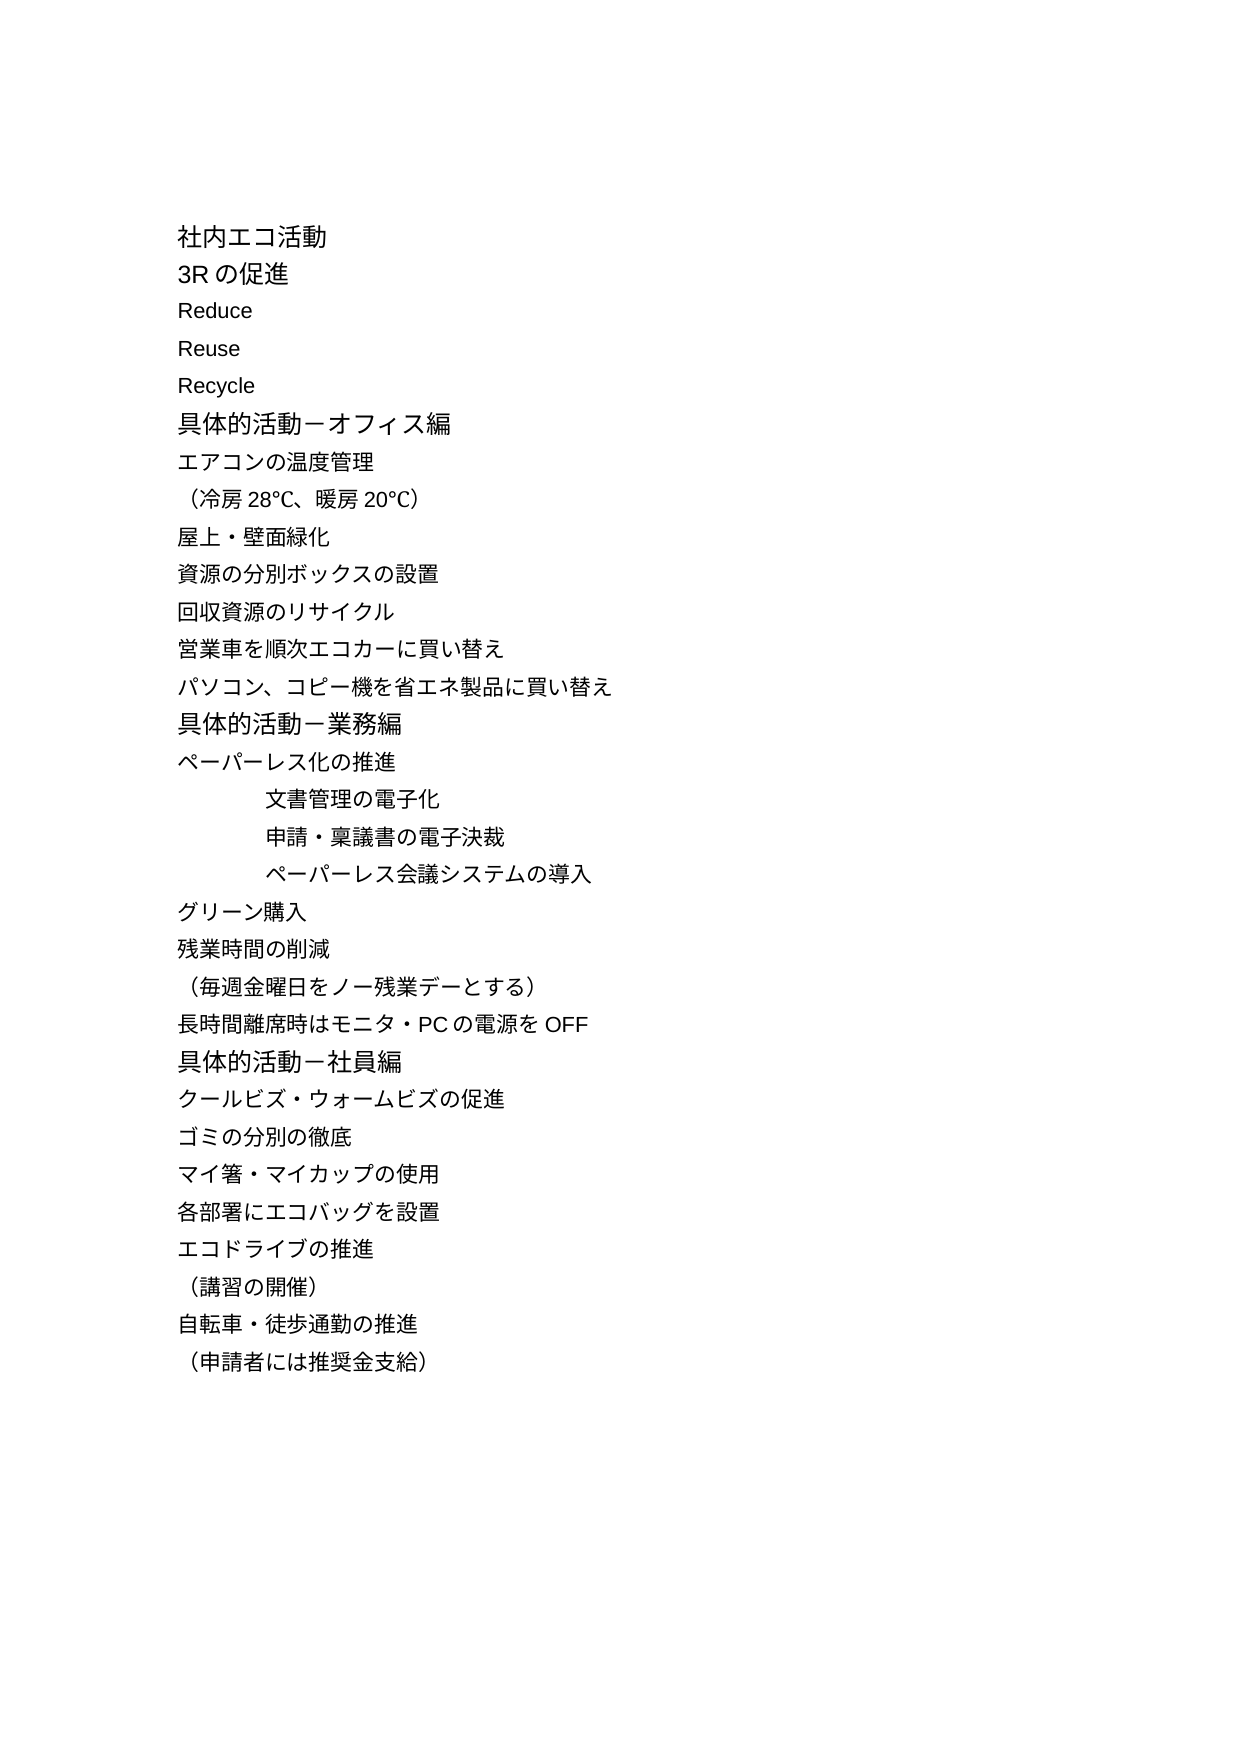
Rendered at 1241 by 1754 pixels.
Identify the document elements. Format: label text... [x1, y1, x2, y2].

subtitle 具体的活動－オフィス編 [177, 404, 1063, 442]
subtitle Reuse [177, 329, 1063, 367]
subtitle 具体的活動－業務編 [177, 704, 1063, 742]
subtitle 具体的活動－社員編 [177, 1042, 1063, 1079]
subtitle 社内エコ活動 [177, 217, 1063, 254]
subtitle 屋上・壁面緑化 [177, 517, 1063, 554]
subtitle グリーン購入 [177, 892, 1063, 929]
subtitle 申請・稟議書の電子決裁 [265, 817, 1063, 854]
subtitle ゴミの分別の徹底 [177, 1117, 1063, 1154]
subtitle 長時間離席時はモニタ・PCの電源をOFF [177, 1004, 1063, 1042]
subtitle 残業時間の削減 （毎週金曜日をノー残業デーとする） [177, 929, 1063, 1004]
subtitle 自転車・徒歩通勤の推進 （申請者には推奨金支給） [177, 1304, 1063, 1379]
subtitle パソコン、コピー機を省エネ製品に買い替え [177, 667, 1063, 704]
subtitle Reduce [177, 292, 1063, 329]
subtitle エアコンの温度管理 （冷房28℃、暖房20℃） [177, 442, 1063, 517]
subtitle Recycle [177, 367, 1063, 404]
subtitle クールビズ・ウォームビズの促進 [177, 1079, 1063, 1117]
subtitle ペーパーレス会議システムの導入 [265, 854, 1063, 892]
subtitle エコドライブの推進 （講習の開催） [177, 1229, 1063, 1304]
subtitle マイ箸・マイカップの使用 [177, 1154, 1063, 1192]
subtitle 回収資源のリサイクル [177, 592, 1063, 629]
subtitle 各部署にエコバッグを設置 [177, 1192, 1063, 1229]
subtitle 営業車を順次エコカーに買い替え [177, 629, 1063, 667]
subtitle 3Rの促進 [177, 254, 1063, 292]
subtitle 文書管理の電子化 [265, 779, 1063, 817]
subtitle 資源の分別ボックスの設置 [177, 554, 1063, 592]
subtitle ペーパーレス化の推進 [177, 742, 1063, 779]
